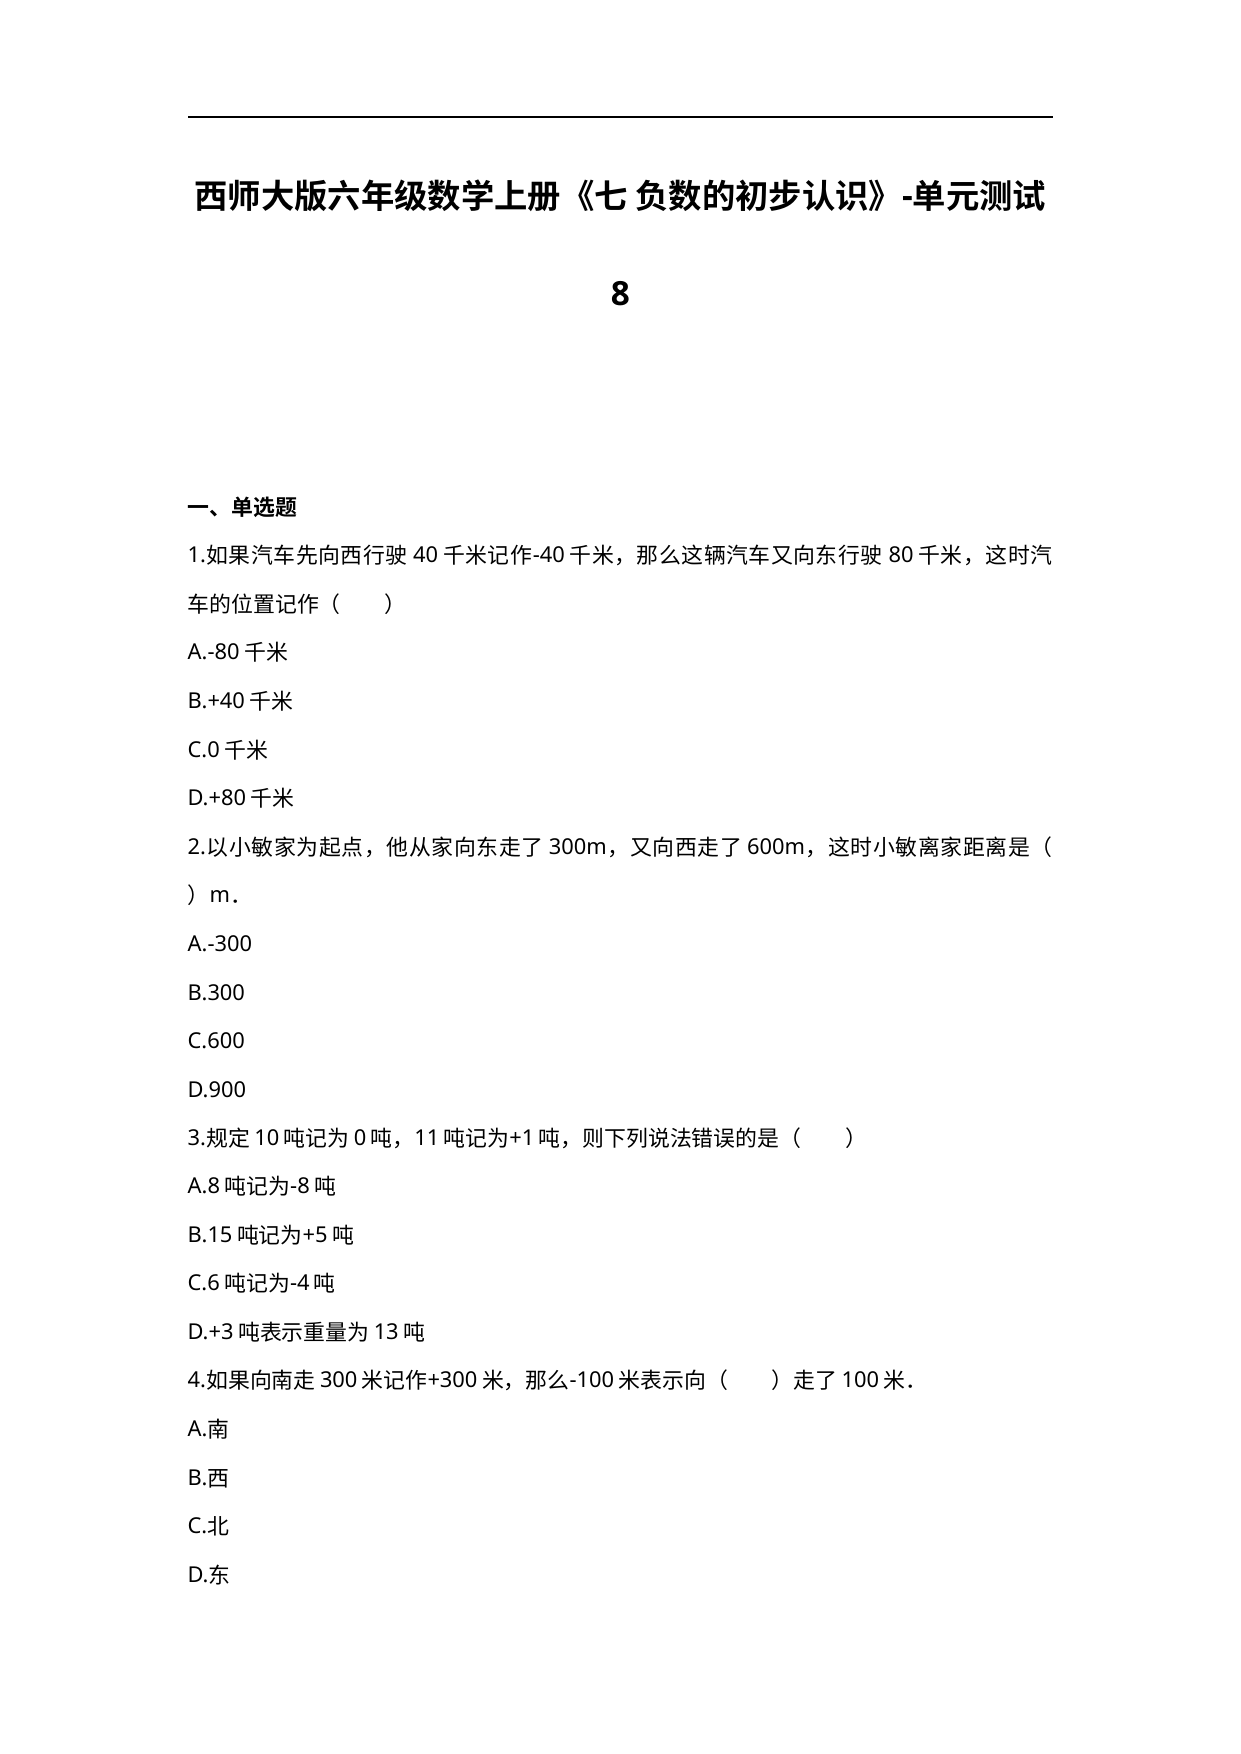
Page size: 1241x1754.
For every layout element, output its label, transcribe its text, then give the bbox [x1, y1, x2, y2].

text A.8吨记为-8吨 B.15吨记为+5吨 C.6吨记为-4吨 D.+3吨表示重量为13吨 [187, 1168, 1053, 1347]
text A.-300 B.300 C.600 D.900 [187, 926, 1053, 1105]
text A.-80千米 B.+40千米 C.0千米 D.+80千米 [187, 635, 1053, 813]
text 西师大版六年级数学上册《七 负数的初步认识》-单元测试8 [187, 162, 1053, 324]
text 1.如果汽车先向西行驶40千米记作-40千米，那么这辆汽车又向东行驶80千米，这时汽车的位置记作（ ） [187, 538, 1053, 619]
text 3.规定10吨记为0吨，11吨记为+1吨，则下列说法错误的是（ ） [187, 1120, 1053, 1153]
text 一、单选题 [187, 489, 1053, 522]
text 4.如果向南走300米记作+300米，那么-100米表示向（ ）走了100米． [187, 1363, 1053, 1396]
text 2.以小敏家为起点，他从家向东走了300m，又向西走了600m，这时小敏离家距离是（ ）m． [187, 829, 1053, 911]
text A.南 B.西 C.北 D.东 [187, 1411, 1053, 1590]
